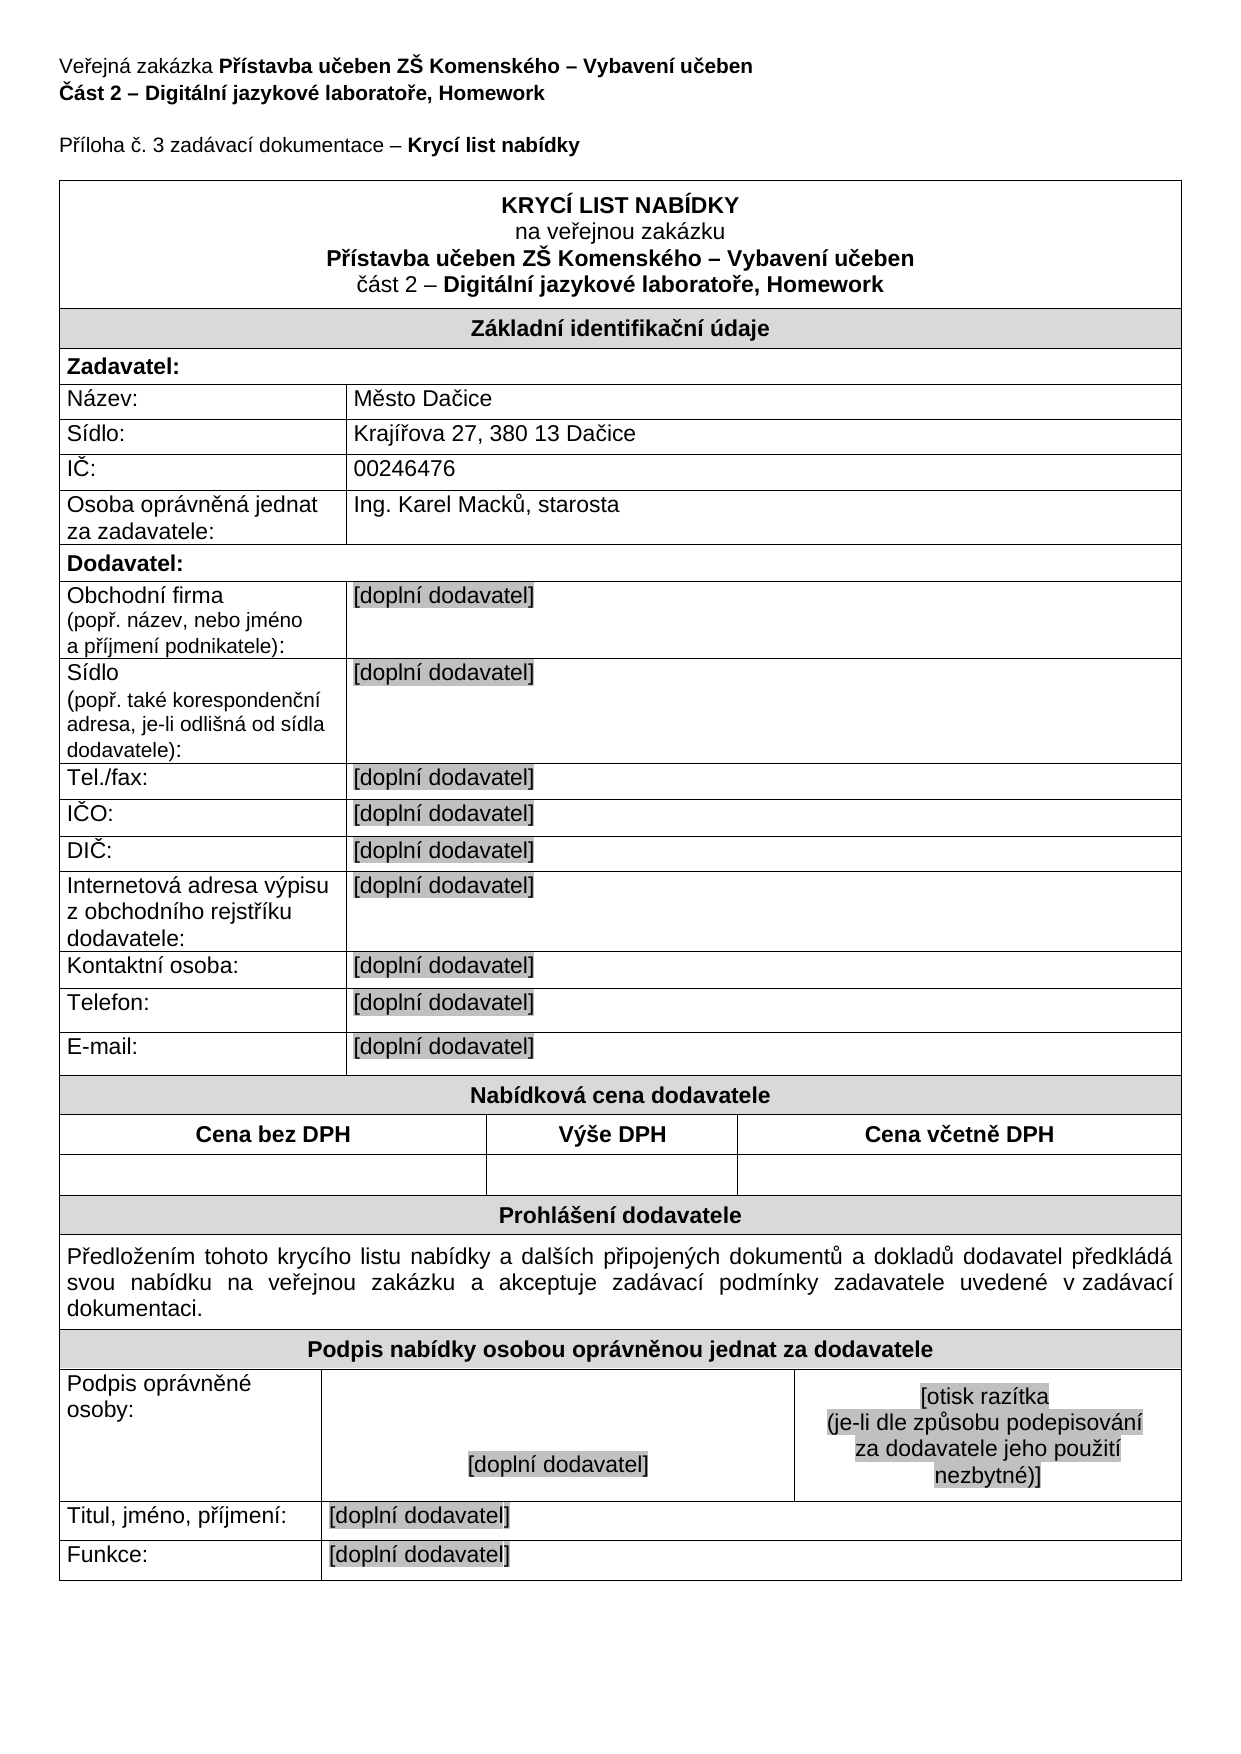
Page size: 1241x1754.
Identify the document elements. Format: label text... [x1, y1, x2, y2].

table_cell IČO: [60, 800, 346, 836]
table_cell [doplní dodavatel] [347, 659, 1181, 762]
table_cell Nabídková cena dodavatele [60, 1076, 1181, 1114]
table_cell Základní identifikační údaje [60, 309, 1181, 348]
table_cell [346, 545, 1181, 581]
table_cell Funkce: [60, 1541, 321, 1580]
table_cell Obchodní firma (popř. název, nebo jméno a příjmení podnikatele): [60, 582, 346, 658]
table_cell [doplní dodavatel] [347, 1033, 1181, 1075]
table_cell 00246476 [347, 455, 1181, 490]
table_header KRYCÍ LIST NABÍDKY na veřejnou zakázku Přístavba učeben ZŠ Komenského – Vybavení učeben část 2 – Digitální jazykové laboratoře, Homework [60, 181, 1181, 308]
table_cell Sídlo (popř. také korespondenční adresa, je-li odlišná od sídla dodavatele): [60, 659, 346, 762]
table_cell Název: [60, 385, 346, 419]
table_cell Podpis nabídky osobou oprávněnou jednat za dodavatele [60, 1330, 1181, 1368]
table_cell Město Dačice [347, 385, 1181, 419]
table_cell Ing. Karel Macků, starosta [347, 491, 1181, 544]
table_cell Kontaktní osoba: [60, 952, 346, 988]
table_cell Cena včetně DPH [738, 1115, 1181, 1154]
table_cell [doplní dodavatel] [347, 837, 1181, 871]
table_cell Telefon: [60, 989, 346, 1032]
table_cell E-mail: [60, 1033, 346, 1075]
table_cell Podpis oprávněné osoby: [60, 1370, 321, 1501]
table_cell DIČ: [60, 837, 346, 871]
table_cell Tel./fax: [60, 764, 346, 799]
table_cell Předložením tohoto krycího listu nabídky a dalších připojených dokumentů a dokladů dodavatel předkládá svou nabídku na veřejnou zakázku a akceptuje zadávací podmínky zadavatele uvedené v zadávací dokumentaci. [60, 1235, 1181, 1329]
table_cell Internetová adresa výpisu z obchodního rejstříku dodavatele: [60, 872, 346, 951]
table_cell Cena bez DPH [60, 1115, 486, 1154]
table_cell Zadavatel: [60, 349, 1181, 384]
table_cell [doplní dodavatel] [322, 1370, 794, 1501]
table_cell Osoba oprávněná jednat za zadavatele: [60, 491, 346, 544]
table_cell [doplní dodavatel] [347, 582, 1181, 658]
table_cell [doplní dodavatel] [322, 1502, 1181, 1540]
table_cell [doplní dodavatel] [347, 872, 1181, 951]
table_cell Sídlo: [60, 420, 346, 454]
table_cell [doplní dodavatel] [347, 952, 1181, 988]
table_cell [60, 1155, 486, 1195]
table_cell Dodavatel: [60, 545, 346, 581]
table_cell [487, 1155, 737, 1195]
table_cell [doplní dodavatel] [347, 800, 1181, 836]
table_cell [doplní dodavatel] [347, 764, 1181, 799]
table_cell Výše DPH [487, 1115, 737, 1154]
table_cell Titul, jméno, příjmení: [60, 1502, 321, 1540]
table_cell [doplní dodavatel] [322, 1541, 1181, 1580]
table_cell IČ: [60, 455, 346, 490]
table_cell [doplní dodavatel] [347, 989, 1181, 1032]
table_cell [otisk razítka (je-li dle způsobu podepisování za dodavatele jeho použití nezbytné)] [795, 1370, 1181, 1501]
table_cell Krajířova 27, 380 13 Dačice [347, 420, 1181, 454]
table_cell Prohlášení dodavatele [60, 1196, 1181, 1234]
table_cell [738, 1155, 1181, 1195]
